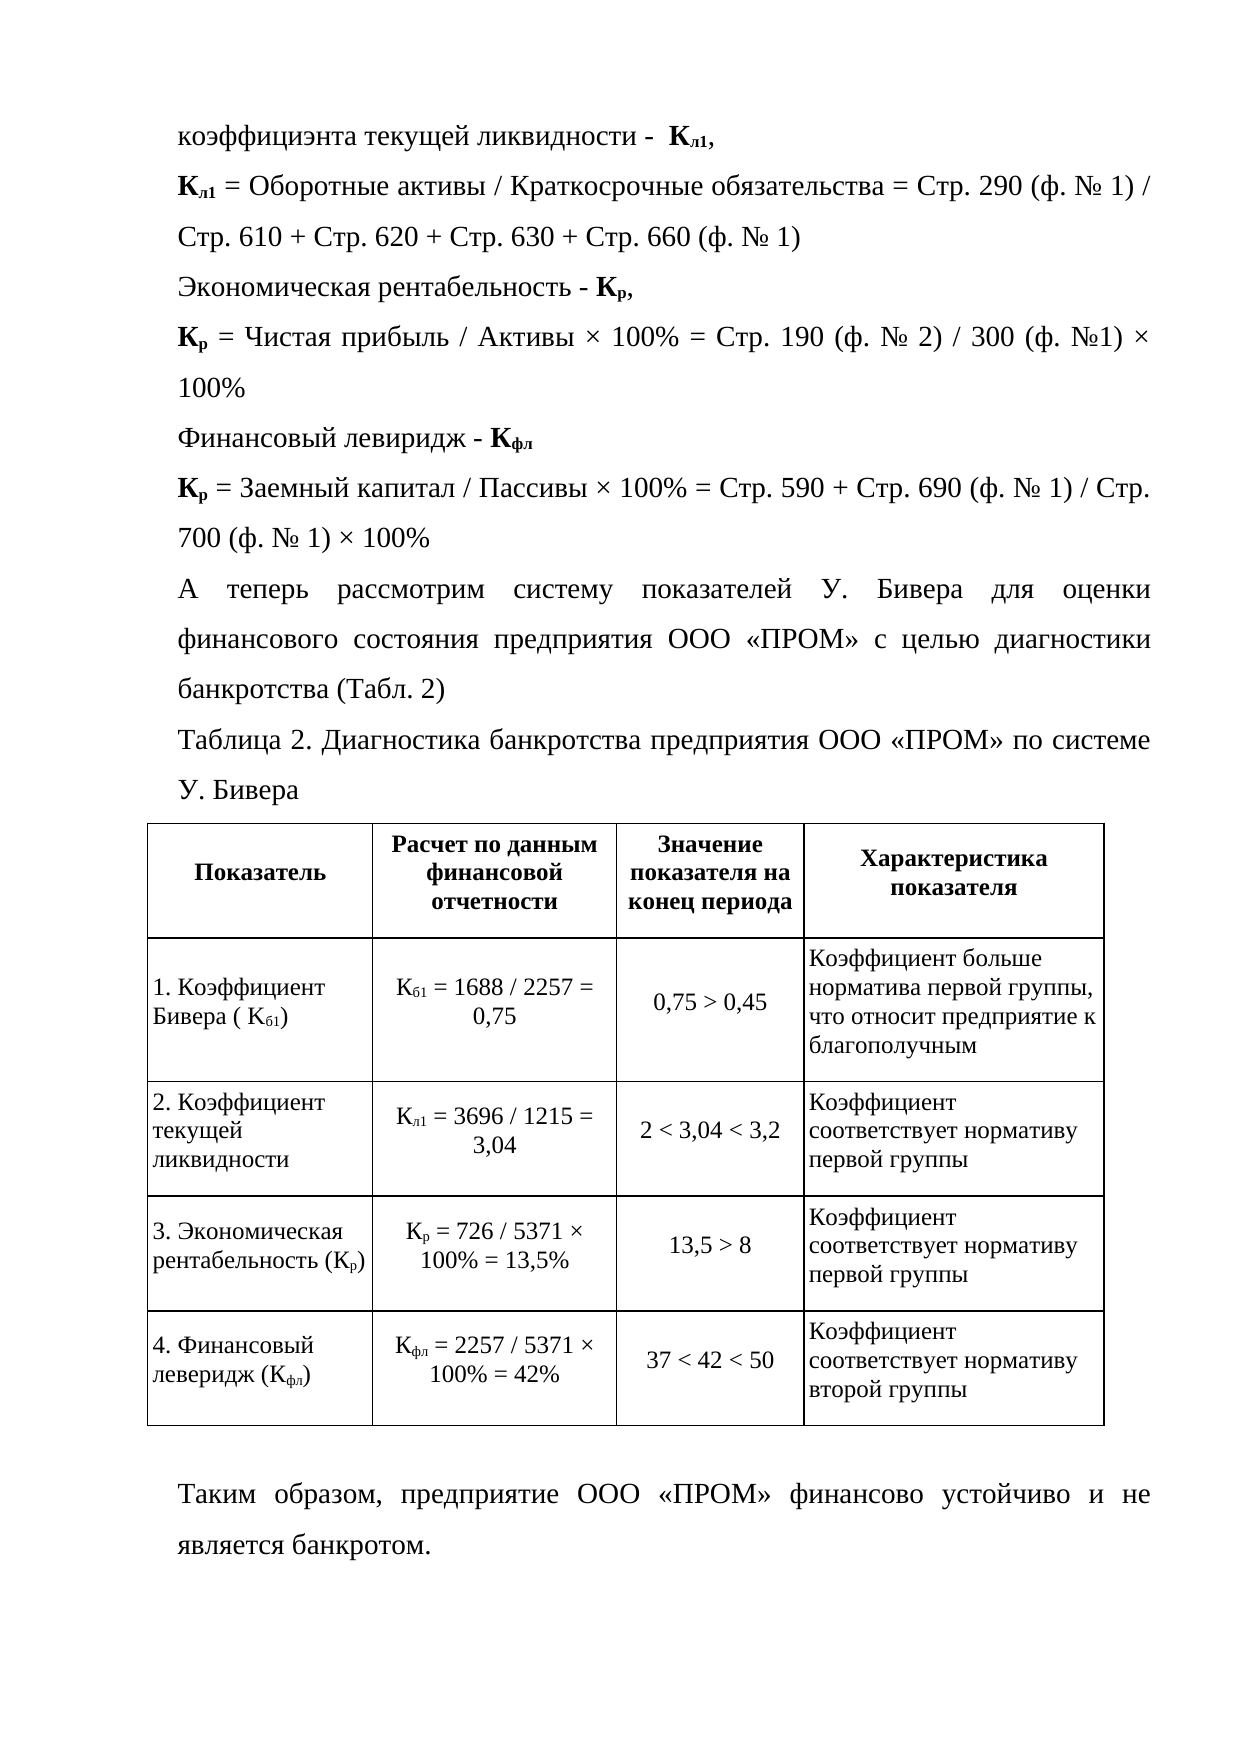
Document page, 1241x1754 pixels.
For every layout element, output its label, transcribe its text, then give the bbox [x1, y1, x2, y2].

table_cell Коэффициент соответствует нормативу первой группы [805, 1082, 1103, 1195]
table_header Расчет по данным финансовой отчетности [373, 824, 616, 937]
text Кр = Чистая прибыль / Активы × 100% = Стр. 190 (ф. № 2) / 300 (ф. №1) × 100% [177, 319, 1152, 403]
table_header Характеристика показателя [805, 824, 1103, 937]
table_cell 3. Экономическая рентабельность (Кр) [148, 1197, 372, 1310]
text Таблица 2. Диагностика банкротства предприятия ООО «ПРОМ» по системе У. Бивера [177, 722, 1152, 806]
table_cell 4. Финансовый леверидж (Кфл) [148, 1312, 372, 1425]
table_cell Кб1 = 1688 / 2257 = 0,75 [373, 939, 616, 1081]
text Таким образом, предприятие ООО «ПРОМ» финансово устойчиво и не является банкротом. [177, 1477, 1152, 1560]
table_cell Кл1 = 3696 / 1215 = 3,04 [373, 1082, 616, 1195]
table_cell Кр = 726 / 5371 × 100% = 13,5% [373, 1197, 616, 1310]
text Кр = Заемный капитал / Пассивы × 100% = Стр. 590 + Стр. 690 (ф. № 1) / Стр. 700 (ф. № 1) × 100% [177, 470, 1152, 554]
table_cell 13,5 > 8 [617, 1197, 803, 1310]
table_cell 1. Коэффициент Бивера ( Kб1) [148, 939, 372, 1081]
text Кл1 = Оборотные активы / Краткосрочные обязательства = Стр. 290 (ф. № 1) / Стр. 610 + Стр. 620 + Стр. 630 + Стр. 660 (ф. № 1) [177, 168, 1152, 252]
table_header Показатель [148, 824, 372, 937]
text коэффициэнта текущей ликвидности - Кл1, [177, 118, 1152, 152]
table_cell Коэффициент соответствует нормативу второй группы [805, 1312, 1103, 1425]
text А теперь рассмотрим систему показателей У. Бивера для оценки финансового состояния предприятия ООО «ПРОМ» с целью диагностики банкротства (Табл. 2) [177, 571, 1152, 705]
table_cell Кфл = 2257 / 5371 × 100% = 42% [373, 1312, 616, 1425]
table_cell 2 < 3,04 < 3,2 [617, 1082, 803, 1195]
table_cell 0,75 > 0,45 [617, 939, 803, 1081]
table_cell Коэффициент соответствует нормативу первой группы [805, 1197, 1103, 1310]
table_header Значение показателя на конец периода [617, 824, 803, 937]
table_cell 37 < 42 < 50 [617, 1312, 803, 1425]
text Финансовый левиридж - Кфл [177, 420, 1152, 453]
text Экономическая рентабельность - Кр, [177, 269, 1152, 303]
table_cell Коэффициент больше норматива первой группы, что относит предприятие к благополучным [805, 939, 1103, 1081]
table_cell 2. Коэффициент текущей ликвидности [148, 1082, 372, 1195]
